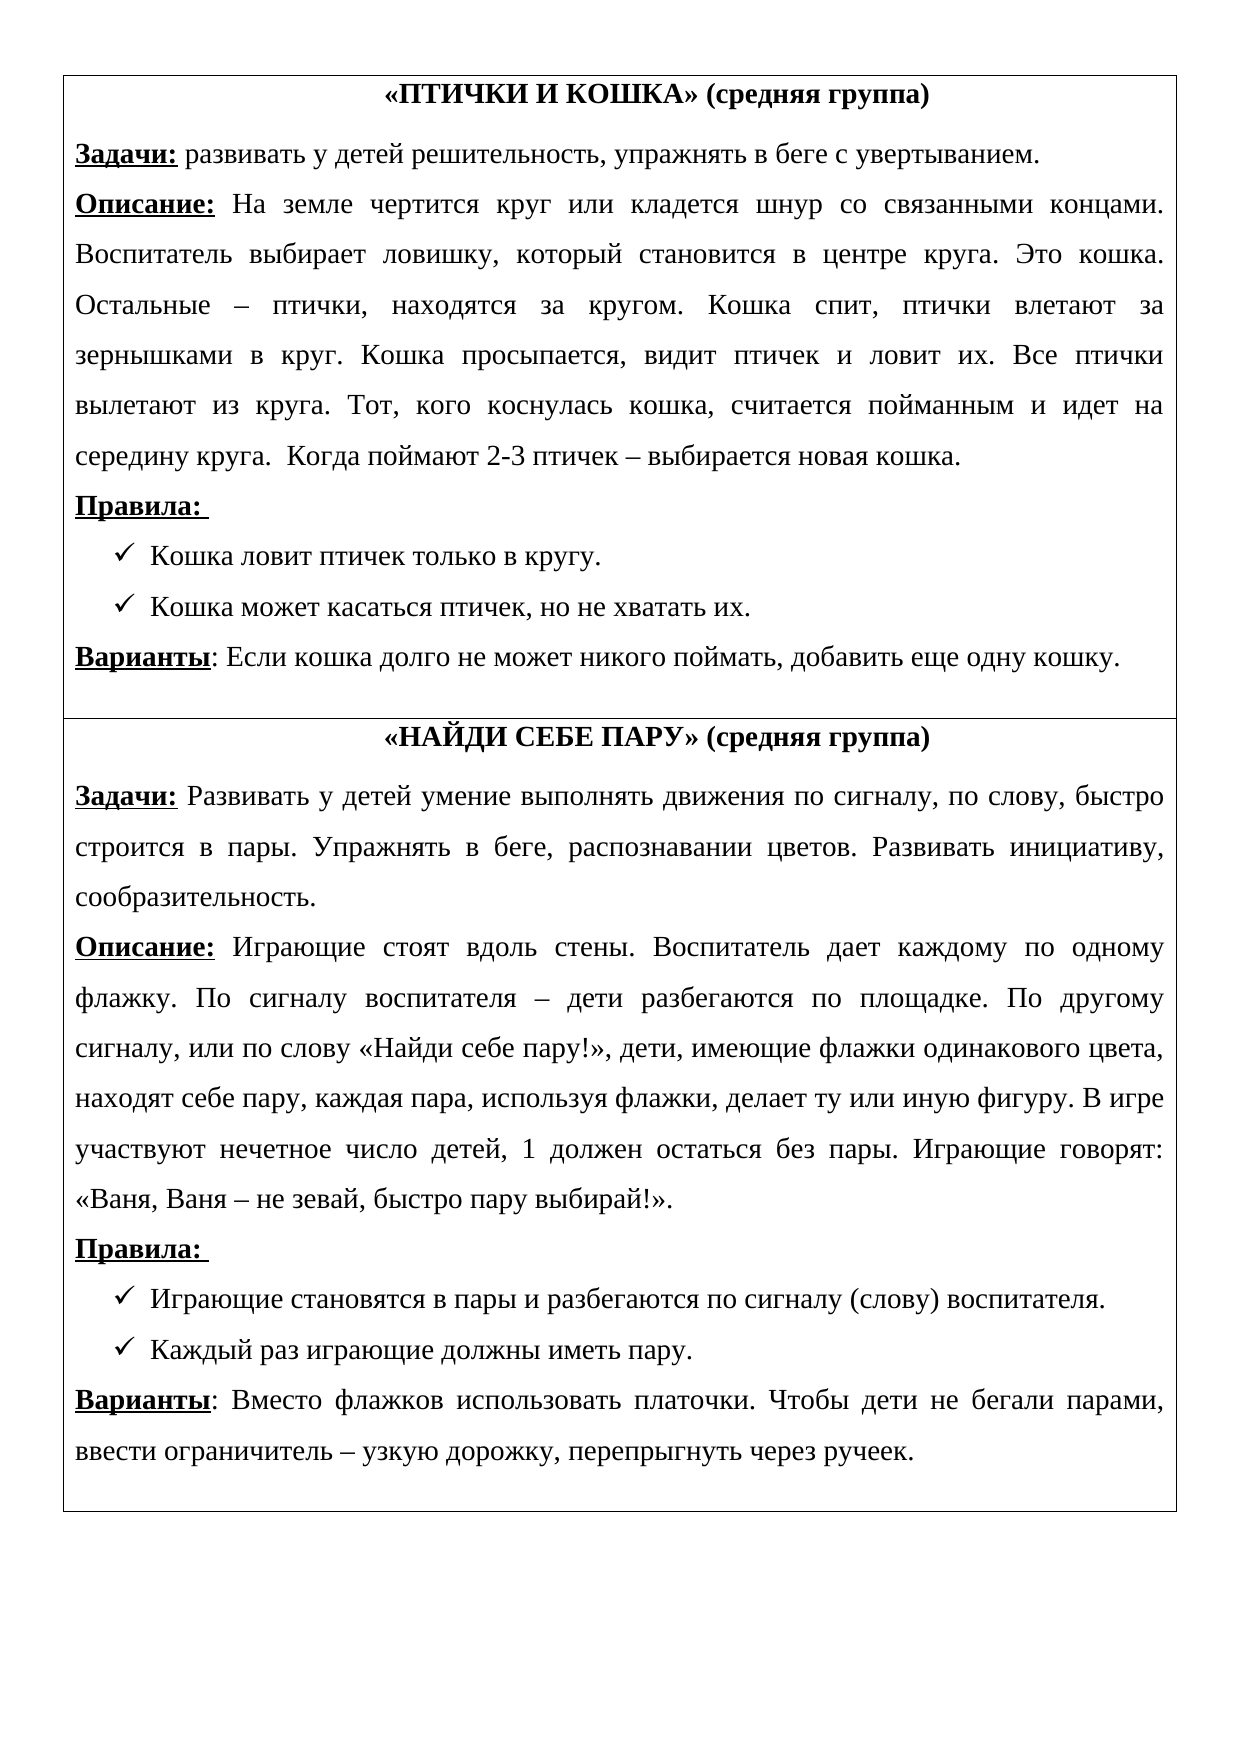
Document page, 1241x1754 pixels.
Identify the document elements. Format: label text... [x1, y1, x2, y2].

table_cell «НАЙДИ СЕБЕ ПАРУ» (средняя группа) Задачи: Развивать у детей умение выполнять движения по сигналу, по слову, быстро строится в пары. Упражнять в беге, распознавании цветов. Развивать инициативу, сообразительность. Описание: Играющие стоят вдоль стены. Воспитатель дает каждому по одному флажку. По сигналу воспитателя – дети разбегаются по площадке. По другому сигналу, или по слову «Найди себе пару!», дети, имеющие флажки одинакового цвета, находят себе пару, каждая пара, используя флажки, делает ту или иную фигуру. В игре участвуют нечетное число детей, 1 должен остаться без пары. Играющие говорят: «Ваня, Ваня – не зевай, быстро пару выбирай!». Правила: Играющие становятся в пары и разбегаются по сигналу (слову) воспитателя. Каждый раз играющие должны иметь пару. Варианты: Вместо флажков использовать платочки. Чтобы дети не бегали парами, ввести ограничитель – узкую дорожку, перепрыгнуть через ручеек. [64, 719, 1176, 1511]
table_header «ПТИЧКИ И КОШКА» (средняя группа) Задачи: развивать у детей решительность, упражнять в беге с увертыванием. Описание: На земле чертится круг или кладется шнур со связанными концами. Воспитатель выбирает ловишку, который становится в центре круга. Это кошка. Остальные – птички, находятся за кругом. Кошка спит, птички влетают за зернышками в круг. Кошка просыпается, видит птичек и ловит их. Все птички вылетают из круга. Тот, кого коснулась кошка, считается пойманным и идет на середину круга. Когда поймают 2-3 птичек – выбирается новая кошка. Правила: Кошка ловит птичек только в кругу. Кошка может касаться птичек, но не хватать их. Варианты: Если кошка долго не может никого поймать, добавить еще одну кошку. [64, 76, 1176, 718]
